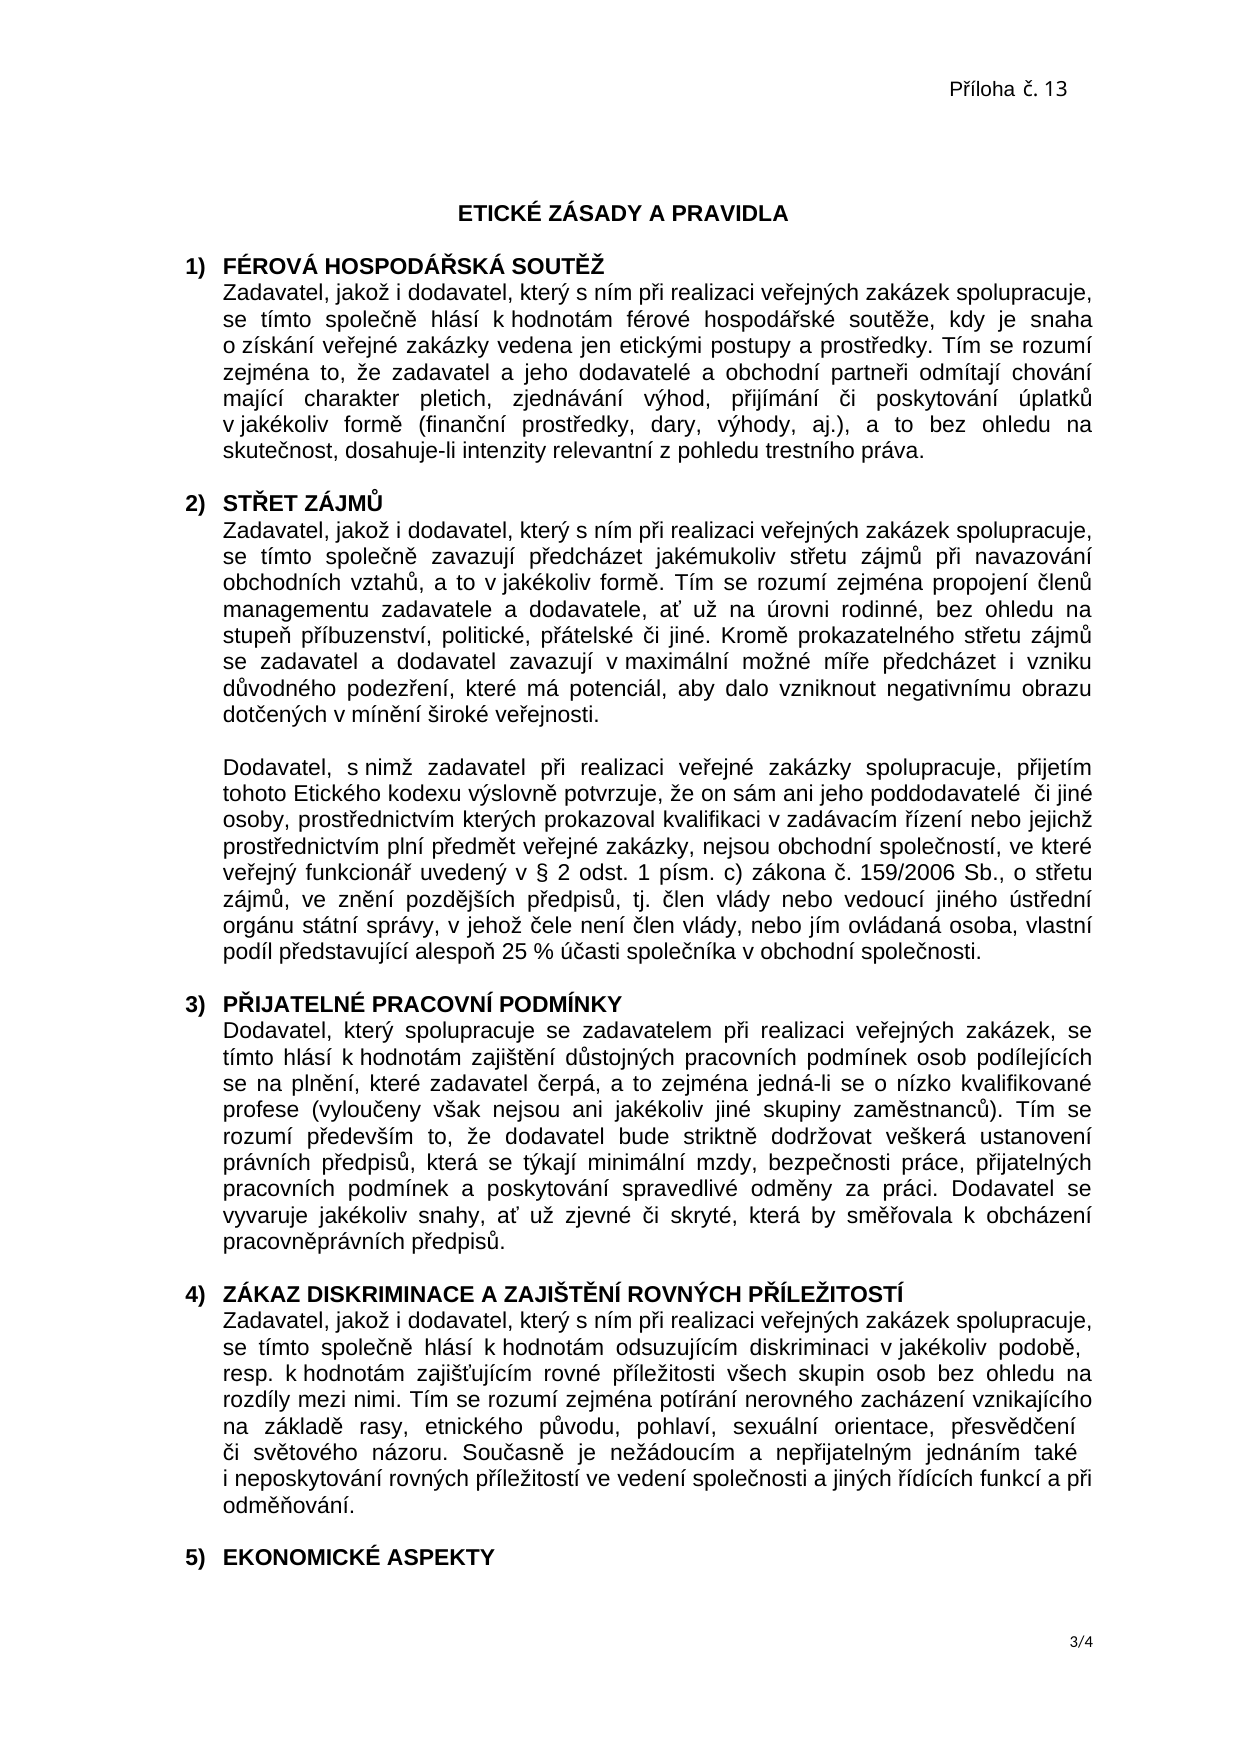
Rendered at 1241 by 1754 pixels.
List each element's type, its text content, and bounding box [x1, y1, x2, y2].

text ETICKÉ ZÁSADY A PRAVIDLA [148, 200, 1093, 227]
list Zadavatel, jakož i dodavatel, který s ním při realizaci veřejných zakázek spolupracuje, se tímto společně hlásí k hodnotám odsuzujícím diskriminaci v jakékoliv podobě, resp. k hodnotám zajišťujícím rovné příležitosti všech skupin osob bez ohledu na rozdíly mezi nimi. Tím se rozumí zejména potírání nerovného zacházení vznikajícího na základě rasy, etnického původu, pohlaví, sexuální orientace, přesvědčení či světového názoru. Současně je nežádoucím a nepřijatelným jednáním také i neposkytování rovných příležitostí ve vedení společnosti a jiných řídících funkcí a při odměňování. [223, 1307, 1093, 1518]
list PŘIJATELNÉ PRACOVNÍ PODMÍNKY [185, 991, 1093, 1017]
list FÉROVÁ HOSPODÁŘSKÁ SOUTĚŽ [185, 253, 1093, 279]
list EKONOMICKÉ ASPEKTY [185, 1544, 1093, 1571]
list Zadavatel, jakož i dodavatel, který s ním při realizaci veřejných zakázek spolupracuje, se tímto společně zavazují předcházet jakémukoliv střetu zájmů při navazování obchodních vztahů, a to v jakékoliv formě. Tím se rozumí zejména propojení členů managementu zadavatele a dodavatele, ať už na úrovni rodinné, bez ohledu na stupeň příbuzenství, politické, přátelské či jiné. Kromě prokazatelného střetu zájmů se zadavatel a dodavatel zavazují v maximální možné míře předcházet i vzniku důvodného podezření, které má potenciál, aby dalo vzniknout negativnímu obrazu dotčených v mínění široké veřejnosti. [223, 517, 1093, 727]
list Dodavatel, s nimž zadavatel při realizaci veřejné zakázky spolupracuje, přijetím tohoto Etického kodexu výslovně potvrzuje, že on sám ani jeho poddodavatelé či jiné osoby, prostřednictvím kterých prokazoval kvalifikaci v zadávacím řízení nebo jejichž prostřednictvím plní předmět veřejné zakázky, nejsou obchodní společností, ve které veřejný funkcionář uvedený v § 2 odst. 1 písm. c) zákona č. 159/2006 Sb., o střetu zájmů, ve znění pozdějších předpisů, tj. člen vlády nebo vedoucí jiného ústřední orgánu státní správy, v jehož čele není člen vlády, nebo jím ovládaná osoba, vlastní podíl představující alespoň 25 % účasti společníka v obchodní společnosti. [223, 754, 1093, 964]
list STŘET ZÁJMŮ [185, 490, 1093, 517]
list Zadavatel, jakož i dodavatel, který s ním při realizaci veřejných zakázek spolupracuje, se tímto společně hlásí k hodnotám férové hospodářské soutěže, kdy je snaha o získání veřejné zakázky vedena jen etickými postupy a prostředky. Tím se rozumí zejména to, že zadavatel a jeho dodavatelé a obchodní partneři odmítají chování mající charakter pletich, zjednávání výhod, přijímání či poskytování úplatků v jakékoliv formě (finanční prostředky, dary, výhody, aj.), a to bez ohledu na skutečnost, dosahuje-li intenzity relevantní z pohledu trestního práva. [223, 279, 1093, 464]
list ZÁKAZ DISKRIMINACE A ZAJIŠTĚNÍ ROVNÝCH PŘÍLEŽITOSTÍ [185, 1281, 1093, 1307]
list Dodavatel, který spolupracuje se zadavatelem při realizaci veřejných zakázek, se tímto hlásí k hodnotám zajištění důstojných pracovních podmínek osob podílejících se na plnění, které zadavatel čerpá, a to zejména jedná-li se o nízko kvalifikované profese (vyloučeny však nejsou ani jakékoliv jiné skupiny zaměstnanců). Tím se rozumí především to, že dodavatel bude striktně dodržovat veškerá ustanovení právních předpisů, která se týkají minimální mzdy, bezpečnosti práce, přijatelných pracovních podmínek a poskytování spravedlivé odměny za práci. Dodavatel se vyvaruje jakékoliv snahy, ať už zjevné či skryté, která by směřovala k obcházení pracovněprávních předpisů. [223, 1017, 1093, 1254]
